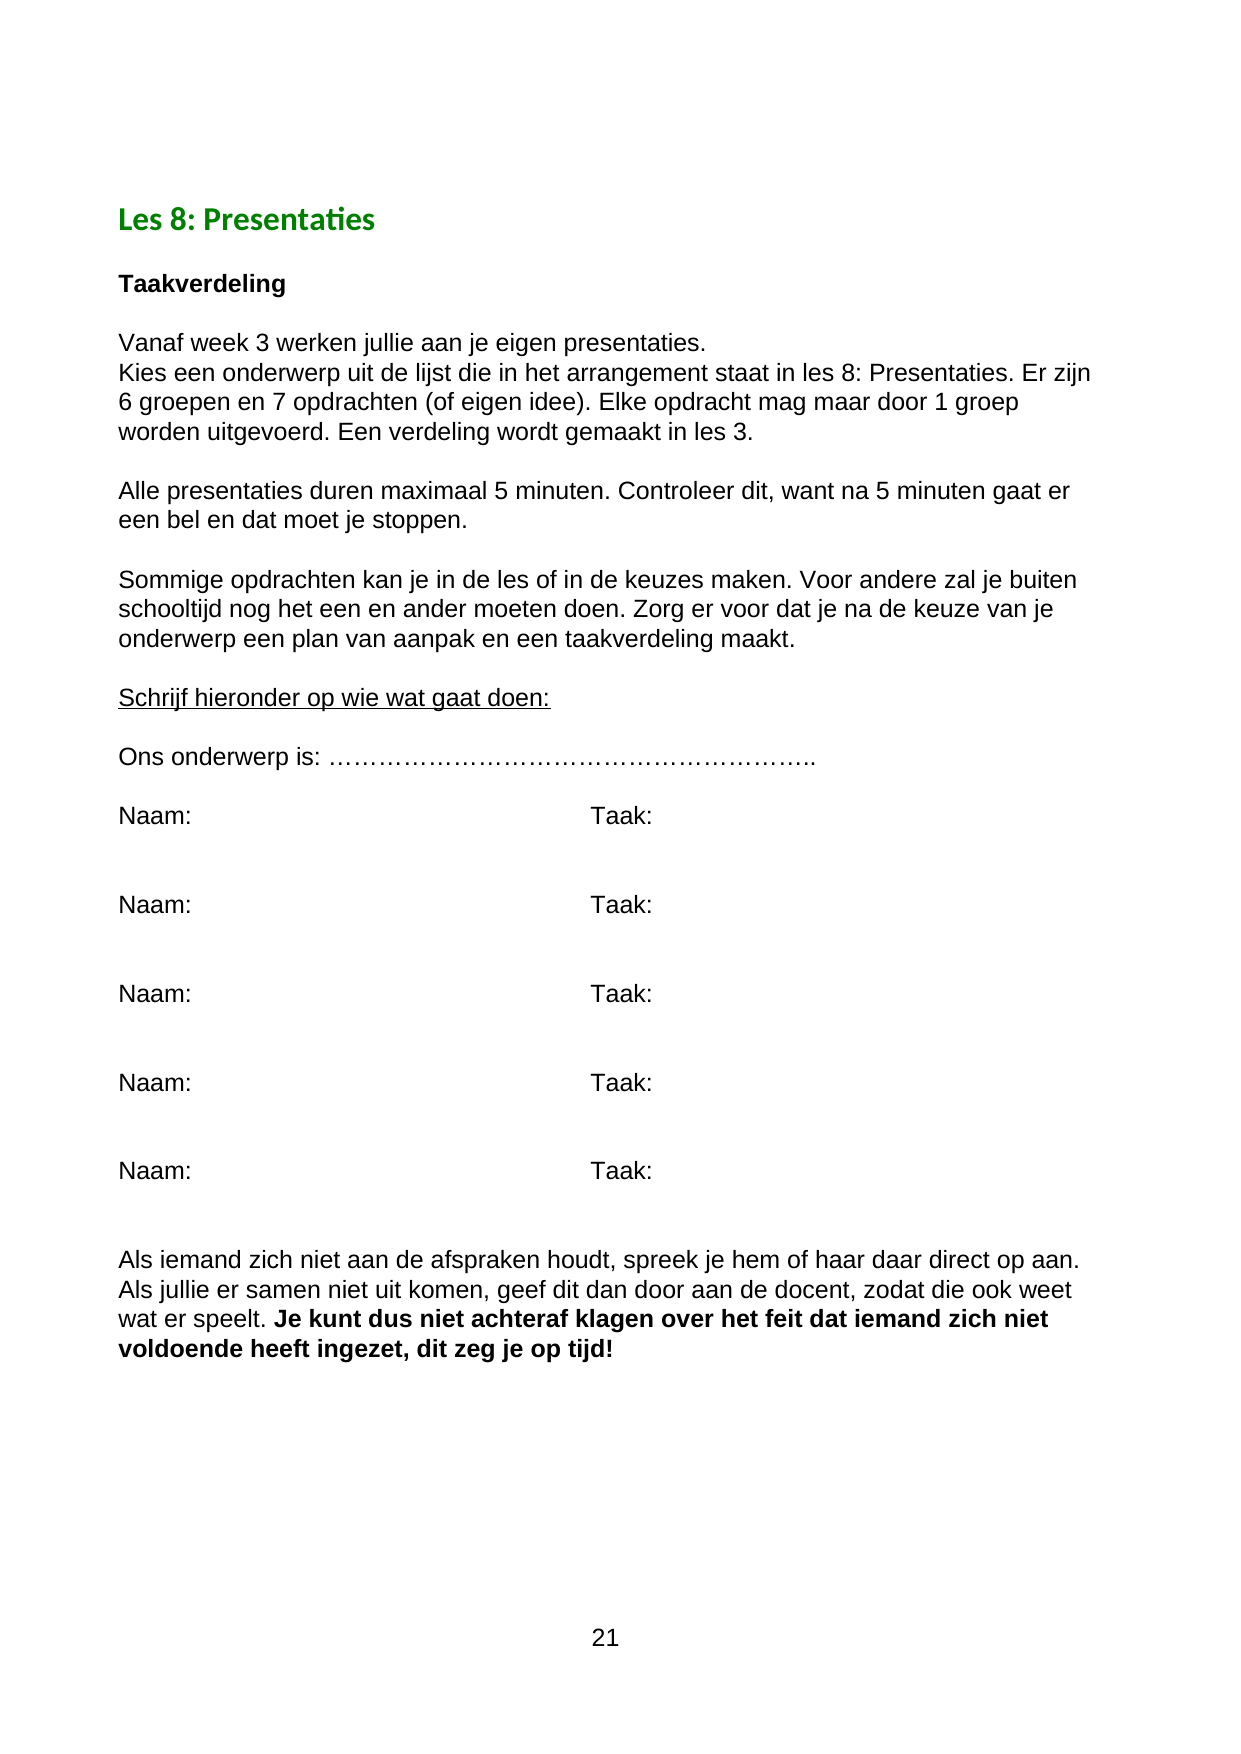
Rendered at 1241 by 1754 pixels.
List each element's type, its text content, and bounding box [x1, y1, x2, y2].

text Naam: Taak: [118, 800, 1093, 830]
text Ons onderwerp is: ………………………………………………….. [118, 741, 1093, 771]
text Naam: Taak: [118, 1155, 1093, 1185]
text Alle presentaties duren maximaal 5 minuten. Controleer dit, want na 5 minuten gaat er een bel en dat moet je stoppen. [118, 475, 1093, 534]
text Naam: Taak: [118, 978, 1093, 1007]
text Als iemand zich niet aan de afspraken houdt, spreek je hem of haar daar direct op aan. Als jullie er samen niet uit komen, geef dit dan door aan de docent, zodat die ook weet wat er speelt. Je kunt dus niet achteraf klagen over het feit dat iemand zich niet voldoende heeft ingezet, dit zeg je op tijd! [118, 1244, 1093, 1362]
text Naam: Taak: [118, 889, 1093, 919]
subtitle Les 8: Presentaties [118, 198, 1093, 238]
text Vanaf week 3 werken jullie aan je eigen presentaties. [118, 327, 1093, 357]
text Kies een onderwerp uit de lijst die in het arrangement staat in les 8: Presentaties. Er zijn 6 groepen en 7 opdrachten (of eigen idee). Elke opdracht mag maar door 1 groep worden uitgevoerd. Een verdeling wordt gemaakt in les 3. [118, 357, 1093, 445]
text Sommige opdrachten kan je in de les of in de keuzes maken. Voor andere zal je buiten schooltijd nog het een en ander moeten doen. Zorg er voor dat je na de keuze van je onderwerp een plan van aanpak en een taakverdeling maakt. [118, 564, 1093, 652]
text Naam: Taak: [118, 1067, 1093, 1096]
text Taakverdeling [118, 268, 1093, 297]
text Schrijf hieronder op wie wat gaat doen: [118, 682, 1093, 712]
